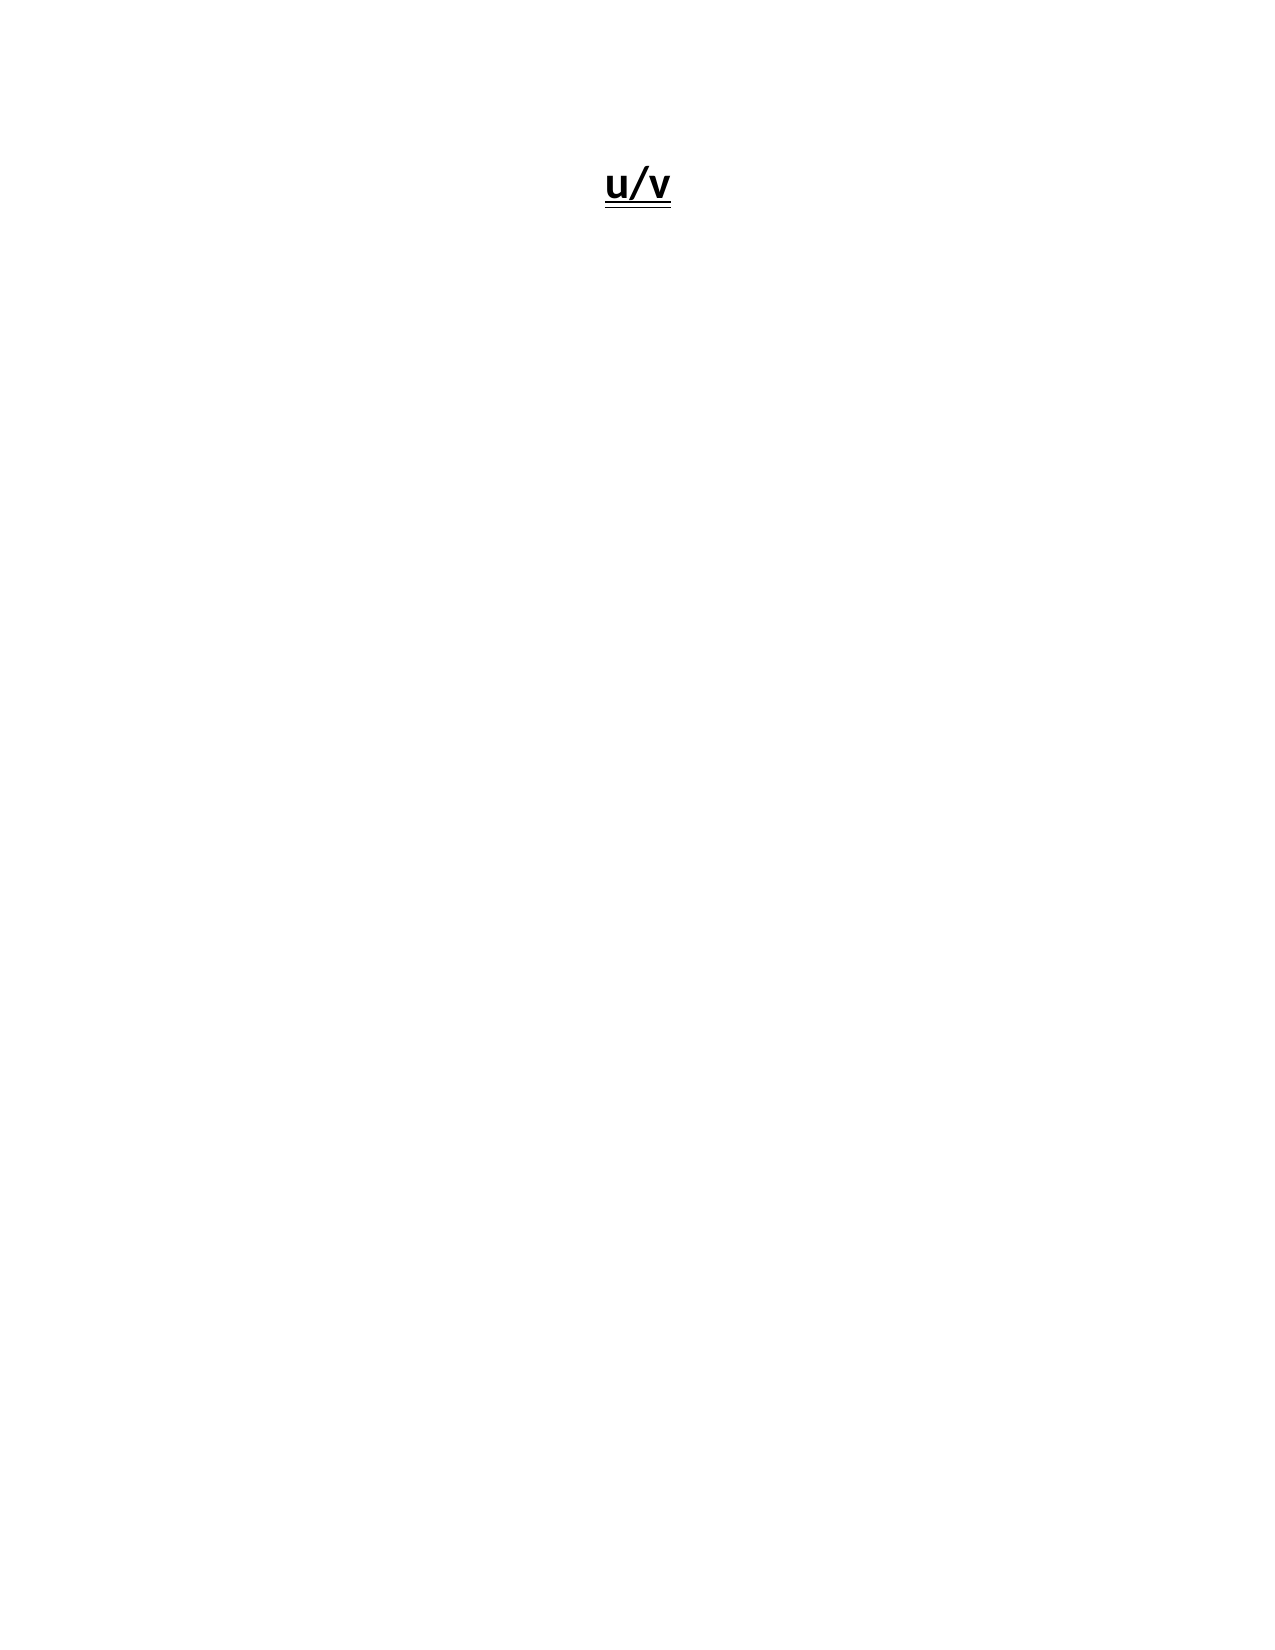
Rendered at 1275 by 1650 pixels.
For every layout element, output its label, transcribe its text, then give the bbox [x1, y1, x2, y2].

subtitle u/v [150, 154, 1125, 210]
